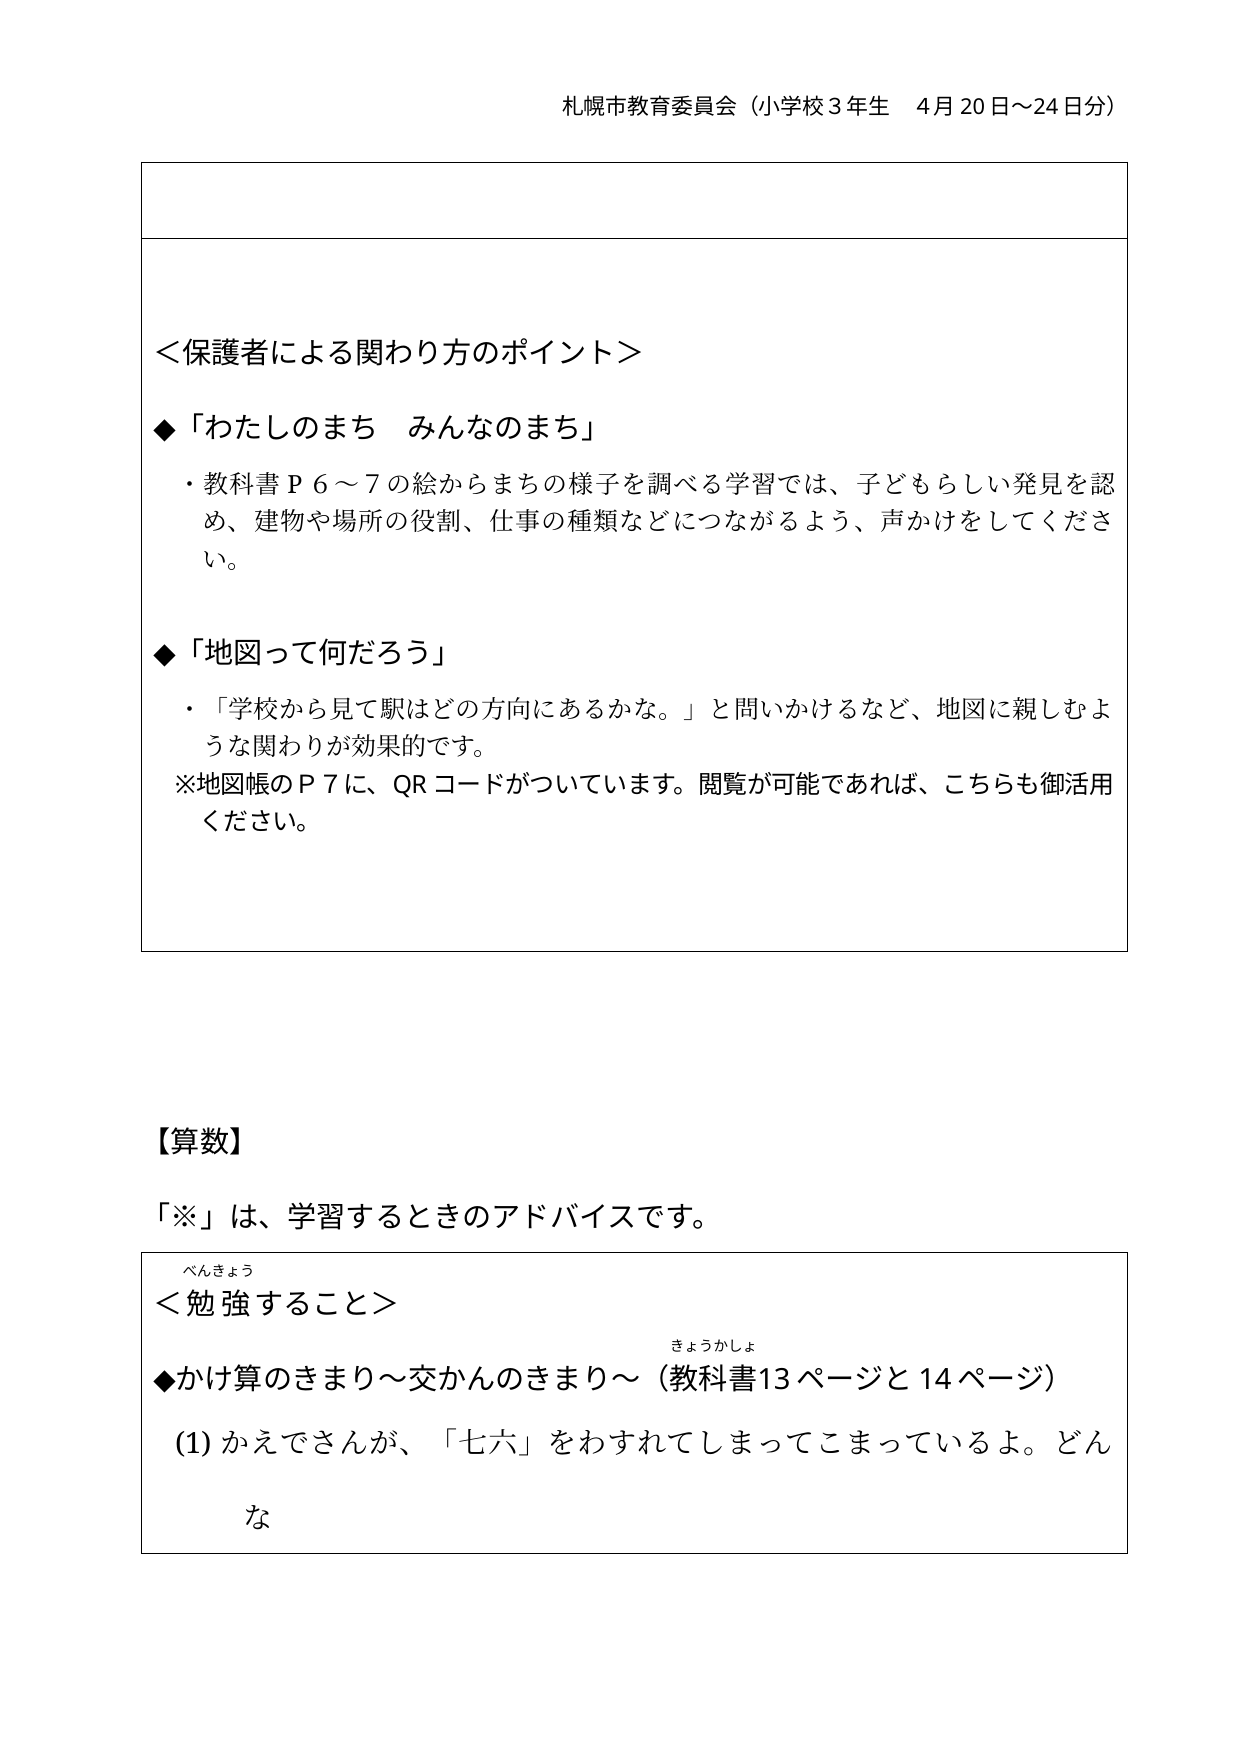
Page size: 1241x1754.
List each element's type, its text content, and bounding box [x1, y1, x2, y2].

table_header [142, 1253, 1127, 1553]
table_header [142, 163, 1127, 238]
table_cell ＜保護者による関わり方のポイント＞ ◆「わたしのまち みんなのまち」 ・教科書P６～７の絵からまちの様子を調べる学習では、子どもらしい発見を認め、建物や場所の役割、仕事の種類などにつながるよう、声かけをしてください。 ◆「地図って何だろう」 ・「学校から見て駅はどの方向にあるかな。」と問いかけるなど、地図に親しむような関わりが効果的です。 ※地図帳のＰ７に、QRコードがついています。閲覧が可能であれば、こちらも御活用ください。 [142, 239, 1127, 951]
text 【算数】 [112, 1102, 1128, 1177]
text 「※」は、学習するときのアドバイスです。 [112, 1177, 1128, 1252]
